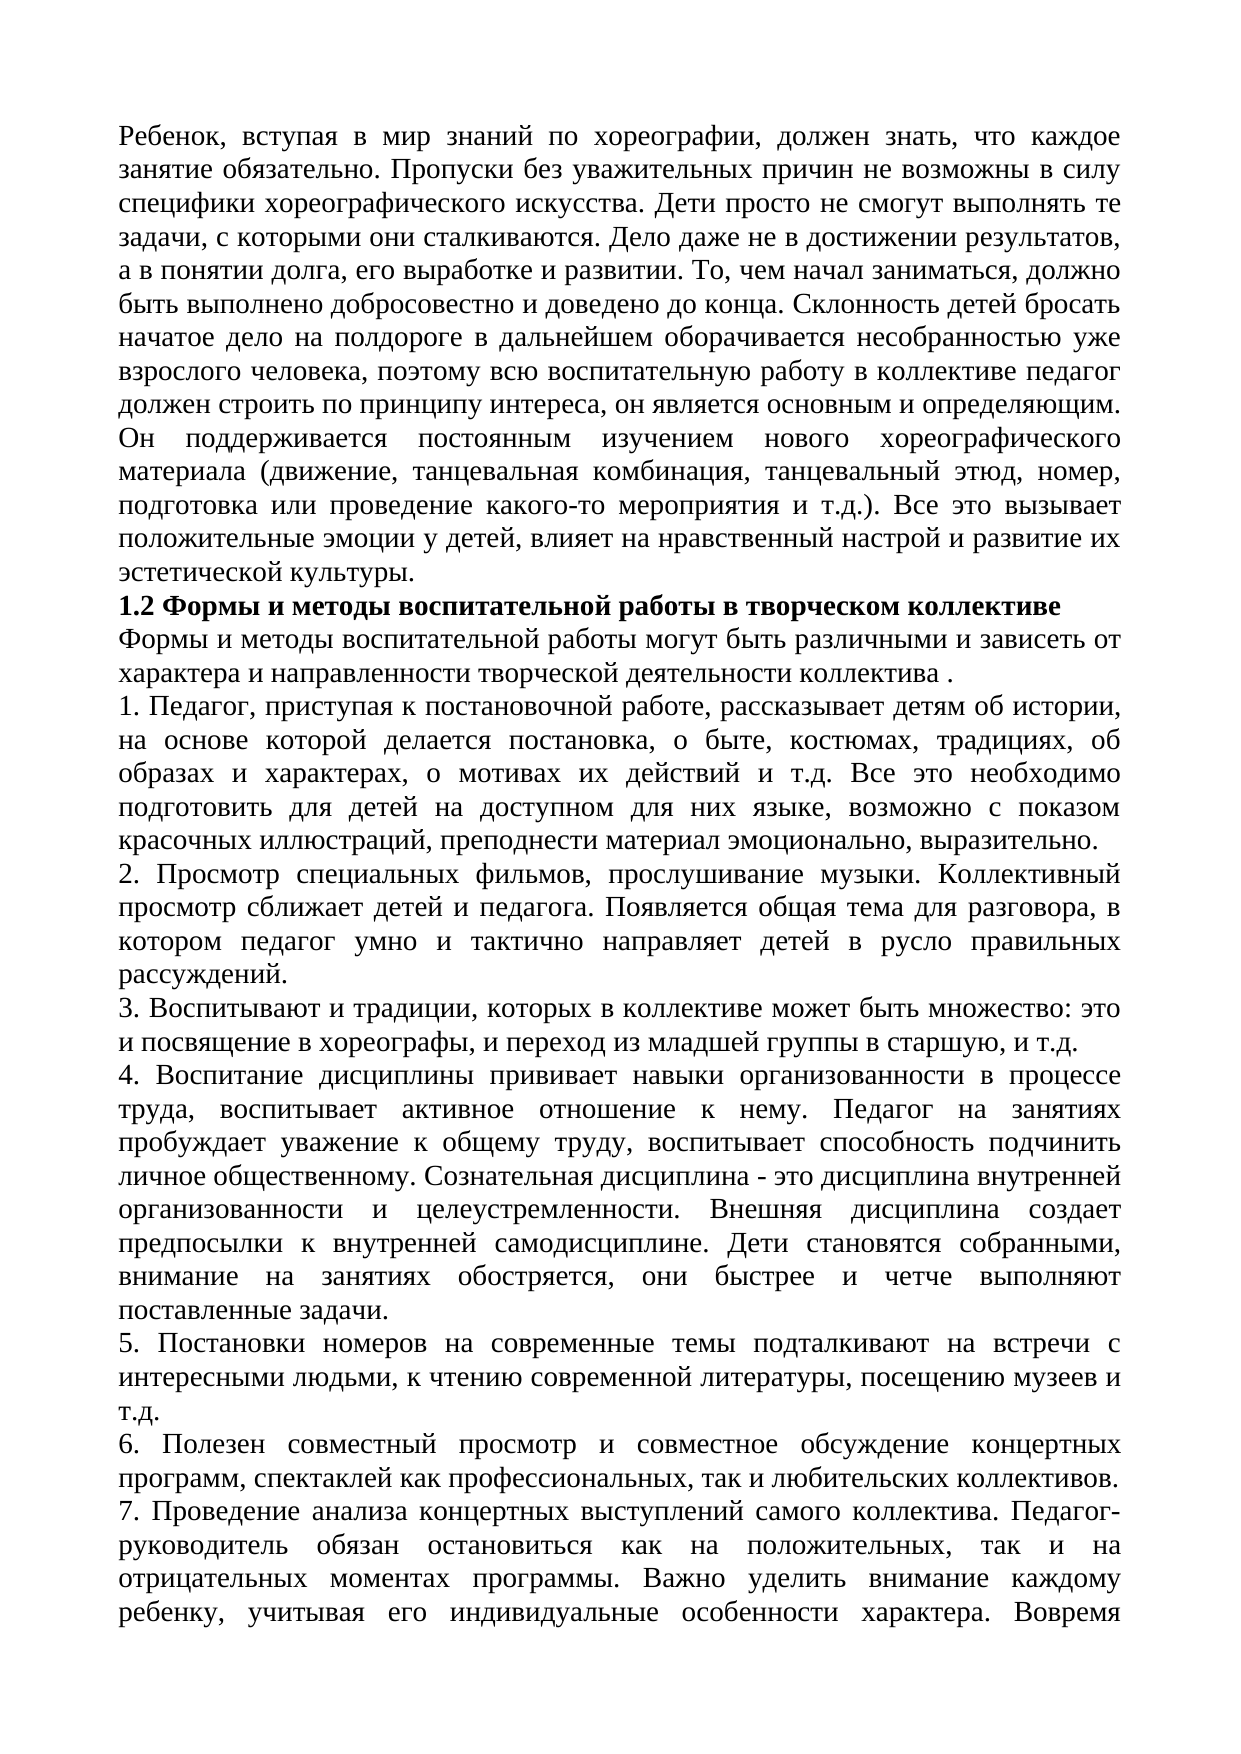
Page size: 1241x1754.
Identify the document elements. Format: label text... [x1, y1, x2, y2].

text 3. Воспитывают и традиции, которых в коллективе может быть множество: это и посвящение в хореографы, и переход из младшей группы в старшую, и т.д. [118, 990, 1122, 1057]
text 1. Педагог, приступая к постановочной работе, рассказывает детям об истории, на основе которой делается постановка, о быте, костюмах, традициях, об образах и характерах, о мотивах их действий и т.д. Все это необходимо подготовить для детей на доступном для них языке, возможно с показом красочных иллюстраций, преподнести материал эмоционально, выразительно. [118, 688, 1122, 856]
text 5. Постановки номеров на современные темы подталкивают на встречи с интересными людьми, к чтению современной литературы, посещению музеев и т.д. [118, 1326, 1122, 1426]
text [118, 1493, 1122, 1627]
text 6. Полезен совместный просмотр и совместное обсуждение концертных программ, спектаклей как профессиональных, так и любительских коллективов. [118, 1426, 1122, 1493]
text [118, 118, 1122, 588]
text 2. Просмотр специальных фильмов, прослушивание музыки. Коллективный просмотр сближает детей и педагога. Появляется общая тема для разговора, в котором педагог умно и тактично направляет детей в русло правильных рассуждений. [118, 856, 1122, 990]
text Формы и методы воспитательной работы могут быть различными и зависеть от характера и направленности творческой деятельности коллектива . [118, 621, 1122, 688]
text 4. Воспитание дисциплины прививает навыки организованности в процессе труда, воспитывает активное отношение к нему. Педагог на занятиях пробуждает уважение к общему труду, воспитывает способность подчинить личное общественному. Сознательная дисциплина - это дисциплина внутренней организованности и целеустремленности. Внешняя дисциплина создает предпосылки к внутренней самодисциплине. Дети становятся собранными, внимание на занятиях обостряется, они быстрее и четче выполняют поставленные задачи. [118, 1057, 1122, 1326]
text 1.2 Формы и методы воспитательной работы в творческом коллективе [118, 588, 1122, 621]
